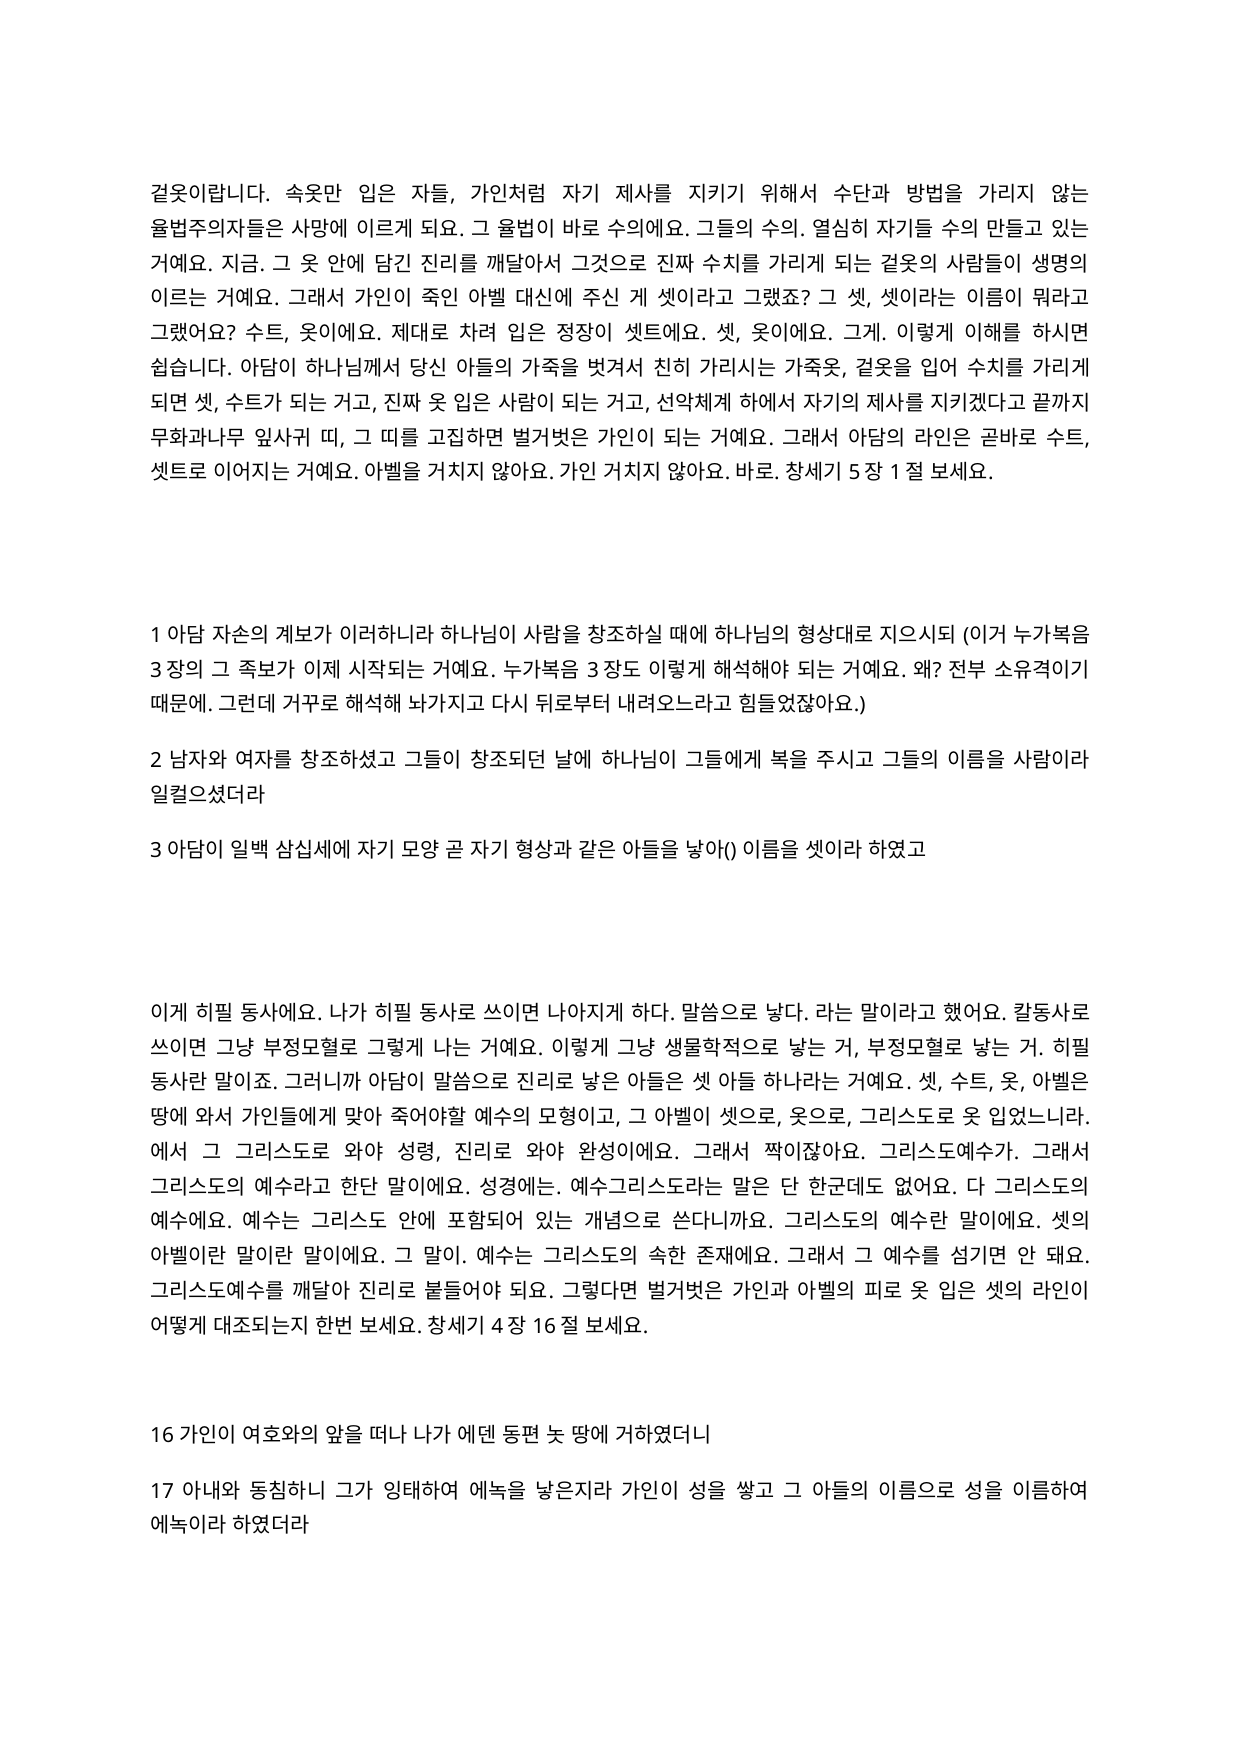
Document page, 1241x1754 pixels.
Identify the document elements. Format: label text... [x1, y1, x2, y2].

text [150, 177, 1090, 486]
text 2 남자와 여자를 창조하셨고 그들이 창조되던 날에 하나님이 그들에게 복을 주시고 그들의 이름을 사람이라 일컬으셨더라 [150, 743, 1090, 808]
text 3 아담이 일백 삼십세에 자기 모양 곧 자기 형상과 같은 아들을 낳아() 이름을 셋이라 하였고 [150, 833, 1090, 864]
text 이게 히필 동사에요. 나가 히필 동사로 쓰이면 나아지게 하다. 말씀으로 낳다. 라는 말이라고 했어요. 칼동사로 쓰이면 그냥 부정모혈로 그렇게 나는 거예요. 이렇게 그냥 생물학적으로 낳는 거, 부정모혈로 낳는 거. 히필 동사란 말이죠. 그러니까 아담이 말씀으로 진리로 낳은 아들은 셋 아들 하나라는 거예요. 셋, 수트, 옷, 아벨은 땅에 와서 가인들에게 맞아 죽어야할 예수의 모형이고, 그 아벨이 셋으로, 옷으로, 그리스도로 옷 입었느니라. 에서 그 그리스도로 와야 성령, 진리로 와야 완성이에요. 그래서 짝이잖아요. 그리스도예수가. 그래서 그리스도의 예수라고 한단 말이에요. 성경에는. 예수그리스도라는 말은 단 한군데도 없어요. 다 그리스도의 예수에요. 예수는 그리스도 안에 포함되어 있는 개념으로 쓴다니까요. 그리스도의 예수란 말이에요. 셋의 아벨이란 말이란 말이에요. 그 말이. 예수는 그리스도의 속한 존재에요. 그래서 그 예수를 섬기면 안 돼요. 그리스도예수를 깨달아 진리로 붙들어야 되요. 그렇다면 벌거벗은 가인과 아벨의 피로 옷 입은 셋의 라인이 어떻게 대조되는지 한번 보세요. 창세기 4장 16절 보세요. [150, 996, 1090, 1339]
text 17 아내와 동침하니 그가 잉태하여 에녹을 낳은지라 가인이 성을 쌓고 그 아들의 이름으로 성을 이름하여 에녹이라 하였더라 [150, 1474, 1090, 1539]
text 16 가인이 여호와의 앞을 떠나 나가 에덴 동편 놋 땅에 거하였더니 [150, 1418, 1090, 1448]
text 1 아담 자손의 계보가 이러하니라 하나님이 사람을 창조하실 때에 하나님의 형상대로 지으시되 (이거 누가복음 3장의 그 족보가 이제 시작되는 거예요. 누가복음 3장도 이렇게 해석해야 되는 거예요. 왜? 전부 소유격이기 때문에. 그런데 거꾸로 해석해 놔가지고 다시 뒤로부터 내려오느라고 힘들었잖아요.) [150, 618, 1090, 718]
